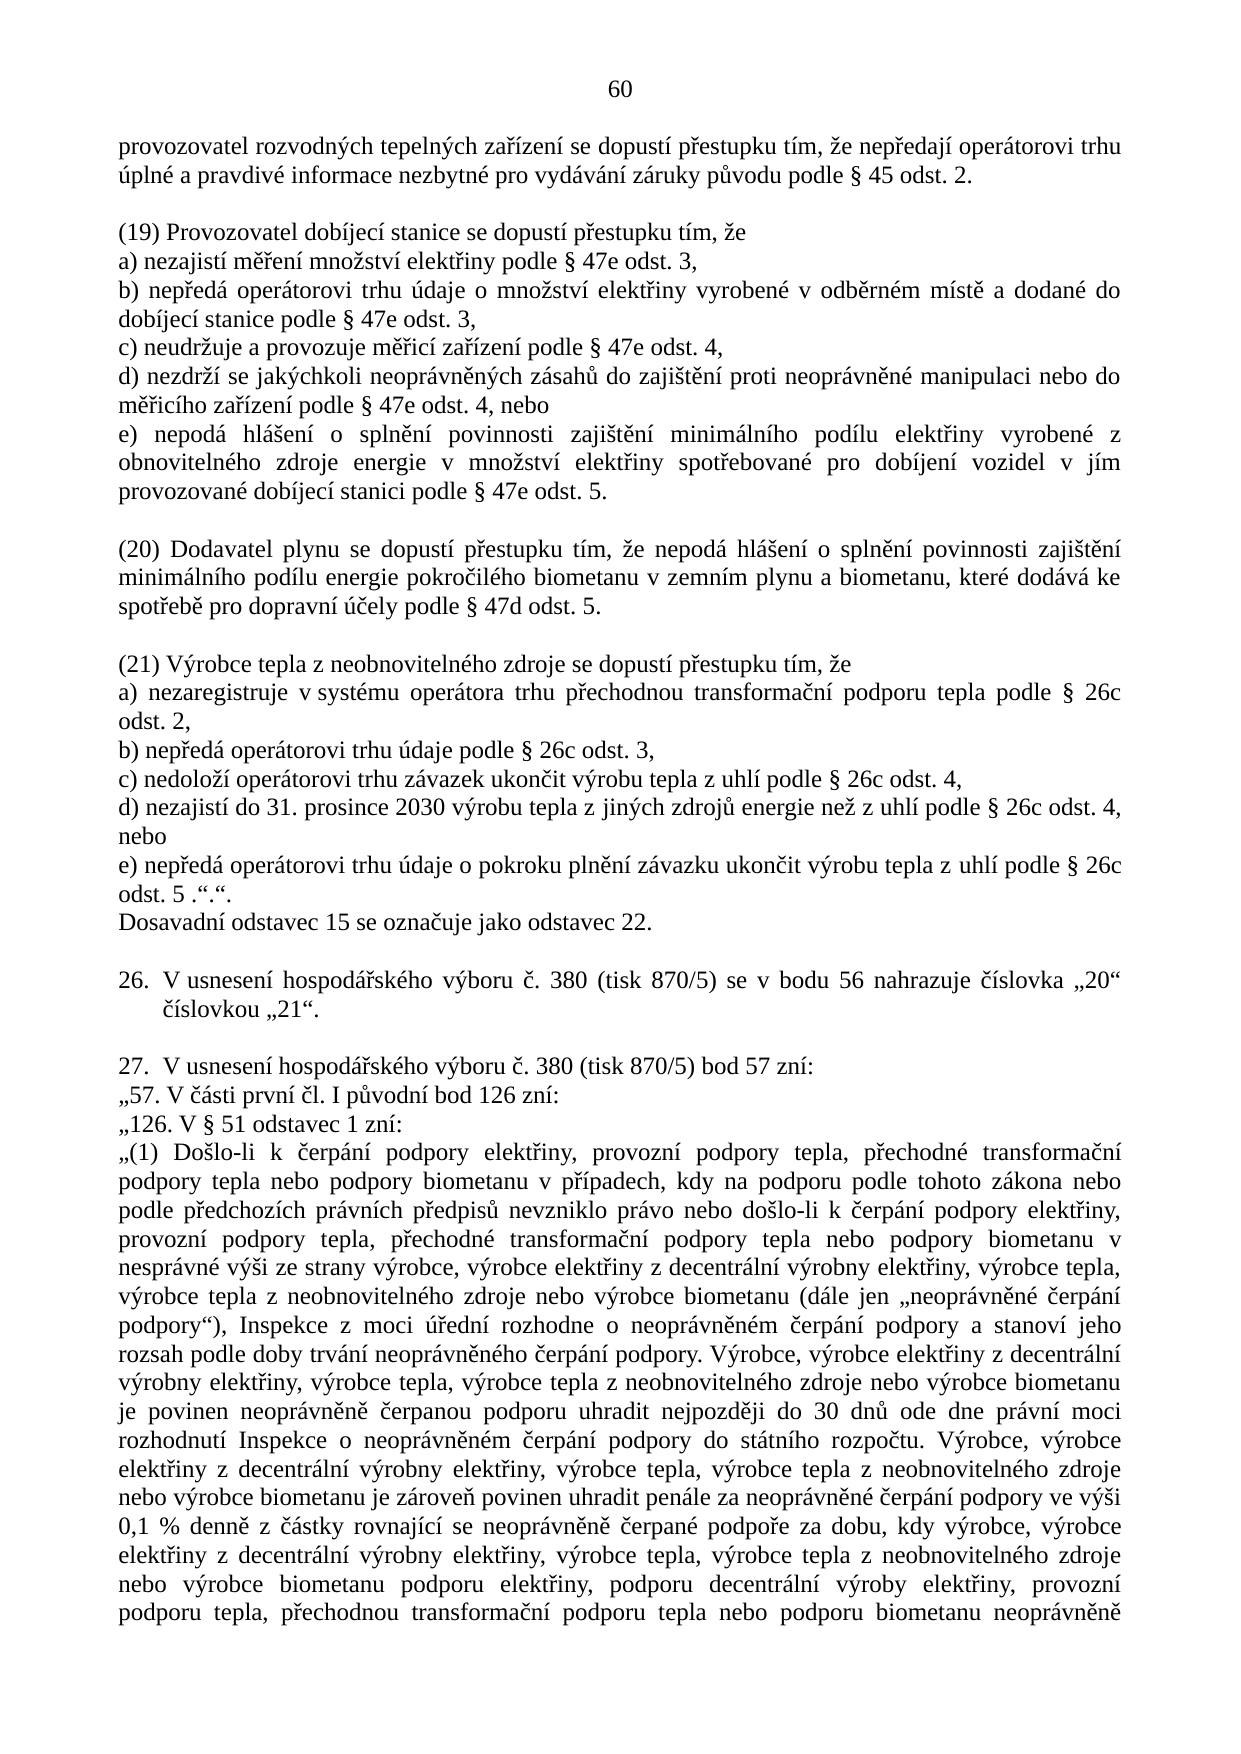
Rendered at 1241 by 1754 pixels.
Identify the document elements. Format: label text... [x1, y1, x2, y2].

text (20) Dodavatel plynu se dopustí přestupku tím, že nepodá hlášení o splnění povinnosti zajištění minimálního podílu energie pokročilého biometanu v zemním plynu a biometanu, které dodává ke spotřebě pro dopravní účely podle § 47d odst. 5. [118, 534, 1122, 620]
text (19) Provozovatel dobíjecí stanice se dopustí přestupku tím, že [118, 217, 1122, 246]
text e) nepředá operátorovi trhu údaje o pokroku plnění závazku ukončit výrobu tepla z uhlí podle § 26c odst. 5 .“.“. [118, 850, 1122, 907]
text a) nezaregistruje v systému operátora trhu přechodnou transformační podporu tepla podle § 26c odst. 2, [118, 677, 1122, 735]
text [118, 131, 1122, 189]
text „57. V části první čl. I původní bod 126 zní: [118, 1080, 1122, 1109]
text b) nepředá operátorovi trhu údaje podle § 26c odst. 3, [118, 735, 1122, 764]
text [118, 1137, 1122, 1626]
text e) nepodá hlášení o splnění povinnosti zajištění minimálního podílu elektřiny vyrobené z obnovitelného zdroje energie v množství elektřiny spotřebované pro dobíjení vozidel v jím provozované dobíjecí stanici podle § 47e odst. 5. [118, 419, 1122, 505]
text Dosavadní odstavec 15 se označuje jako odstavec 22. [118, 907, 1122, 936]
text d) nezajistí do 31. prosince 2030 výrobu tepla z jiných zdrojů energie než z uhlí podle § 26c odst. 4, nebo [118, 792, 1122, 850]
text c) nedoloží operátorovi trhu závazek ukončit výrobu tepla z uhlí podle § 26c odst. 4, [118, 764, 1122, 792]
text b) nepředá operátorovi trhu údaje o množství elektřiny vyrobené v odběrném místě a dodané do dobíjecí stanice podle § 47e odst. 3, [118, 275, 1122, 332]
list V usnesení hospodářského výboru č. 380 (tisk 870/5) se v bodu 56 nahrazuje číslovka „20“ číslovkou „21“. [118, 965, 1122, 1022]
text „126. V § 51 odstavec 1 zní: [118, 1109, 1122, 1137]
text (21) Výrobce tepla z neobnovitelného zdroje se dopustí přestupku tím, že [118, 649, 1122, 677]
text c) neudržuje a provozuje měřicí zařízení podle § 47e odst. 4, [118, 332, 1122, 361]
text d) nezdrží se jakýchkoli neoprávněných zásahů do zajištění proti neoprávněné manipulaci nebo do měřicího zařízení podle § 47e odst. 4, nebo [118, 361, 1122, 419]
text a) nezajistí měření množství elektřiny podle § 47e odst. 3, [118, 246, 1122, 275]
list V usnesení hospodářského výboru č. 380 (tisk 870/5) bod 57 zní: [118, 1051, 1122, 1080]
